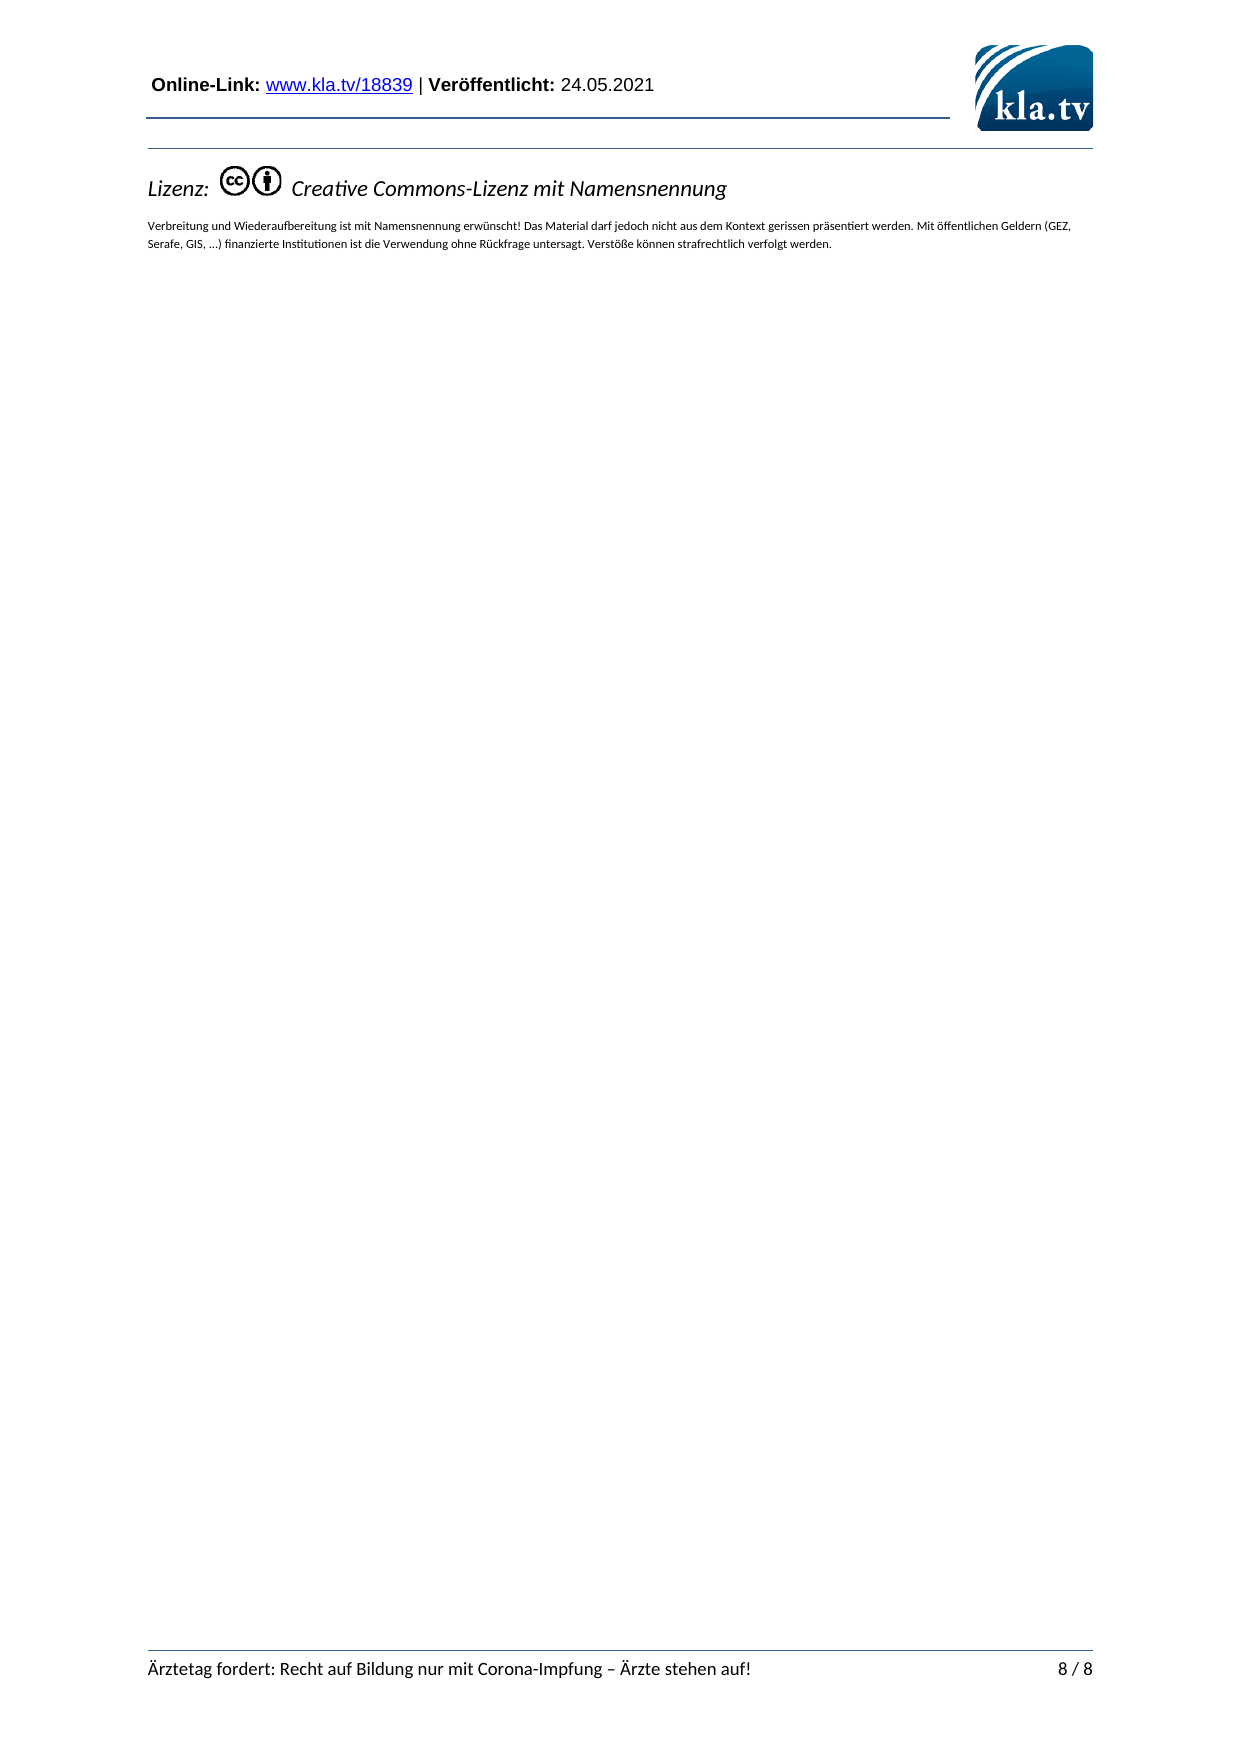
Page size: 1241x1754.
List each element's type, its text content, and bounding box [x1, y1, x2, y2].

text Lizenz: Creative Commons-Lizenz mit Namensnennung [148, 149, 1093, 202]
text Verbreitung und Wiederaufbereitung ist mit Namensnennung erwünscht! Das Material darf jedoch nicht aus dem Kontext gerissen präsentiert werden. Mit öffentlichen Geldern (GEZ, Serafe, GIS, ...) finanzierte Institutionen ist die Verwendung ohne Rückfrage untersagt. Verstöße können strafrechtlich verfolgt werden. [148, 218, 1093, 251]
